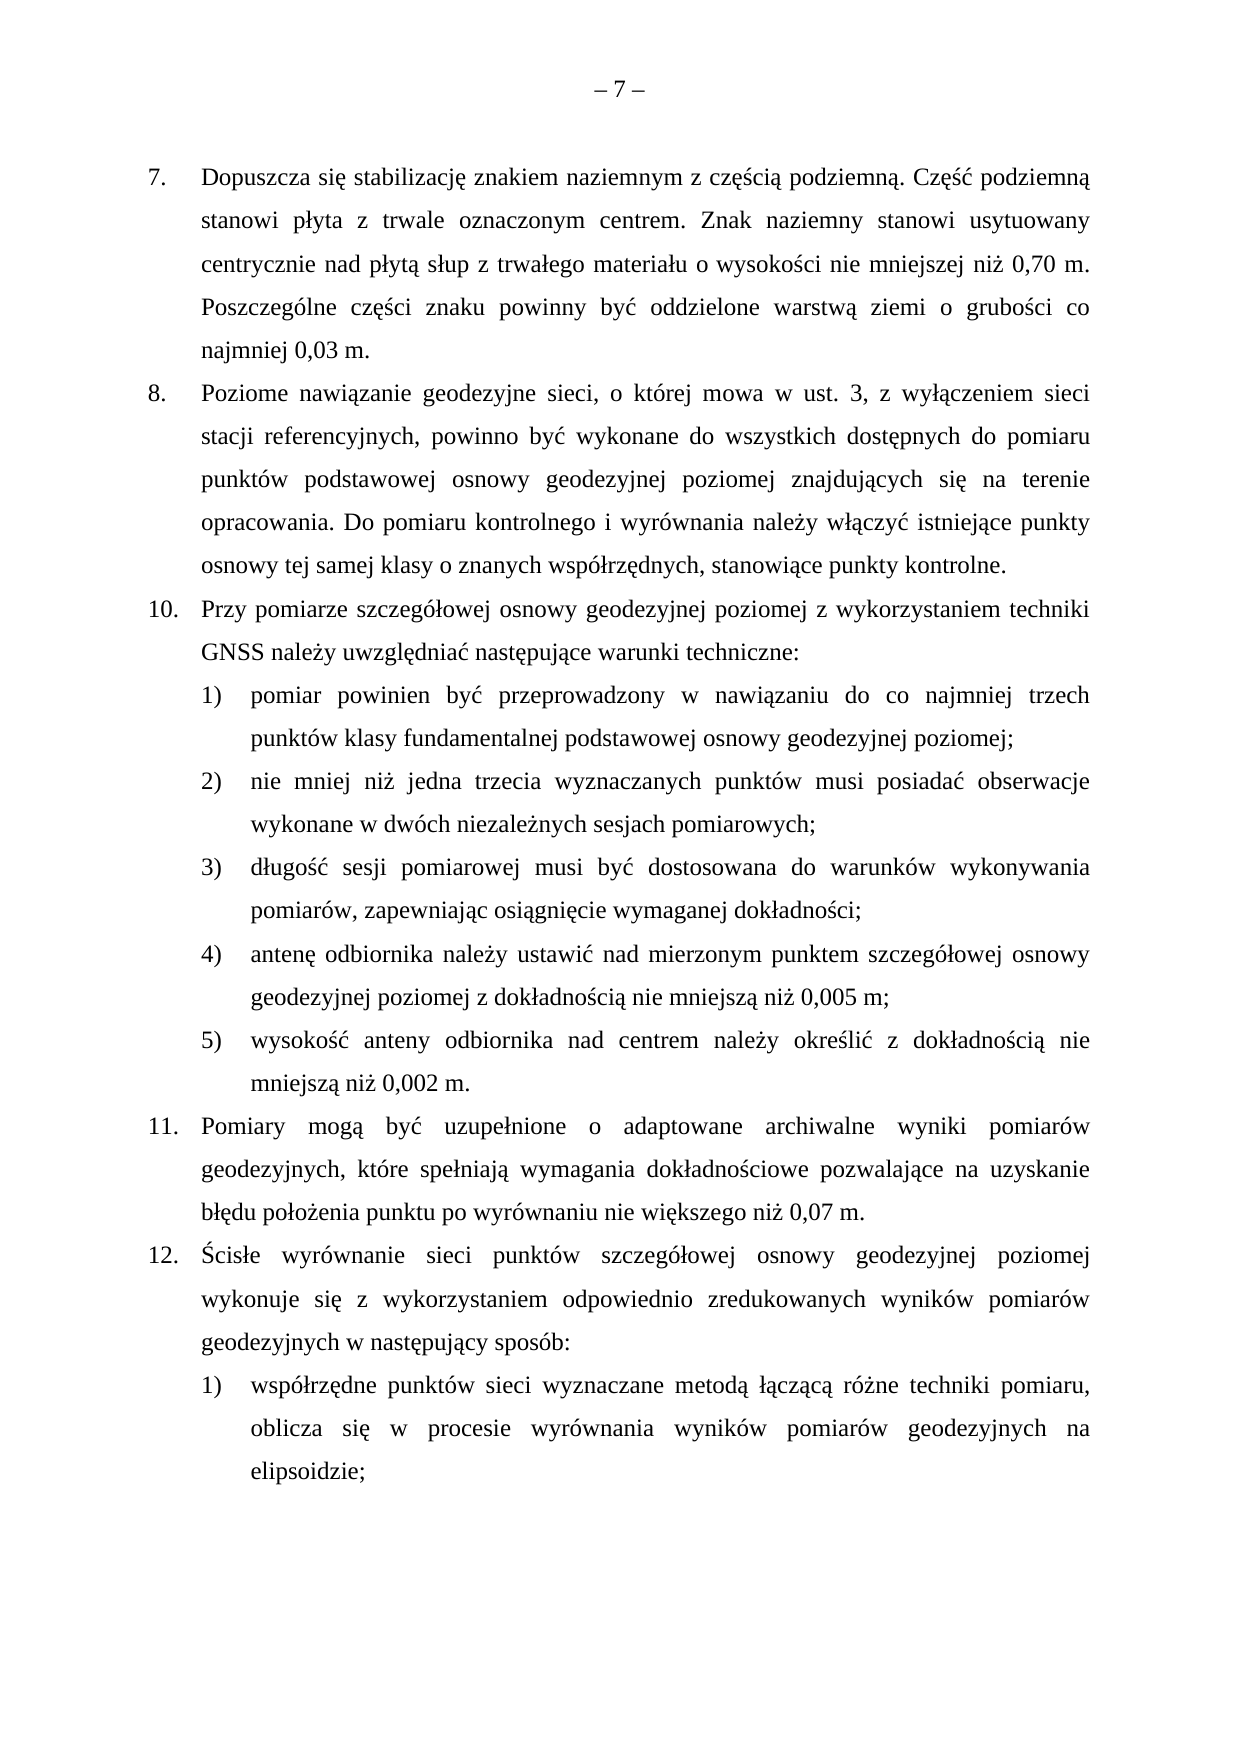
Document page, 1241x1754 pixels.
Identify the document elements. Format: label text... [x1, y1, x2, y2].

text 3) długość sesji pomiarowej musi być dostosowana do warunków wykonywania pomiarów, zapewniając osiągnięcie wymaganej dokładności; [201, 852, 1091, 924]
text 2) nie mniej niż jedna trzecia wyznaczanych punktów musi posiadać obserwacje wykonane w dwóch niezależnych sesjach pomiarowych; [201, 766, 1091, 838]
text 1) pomiar powinien być przeprowadzony w nawiązaniu do co najmniej trzech punktów klasy fundamentalnej podstawowej osnowy geodezyjnej poziomej; [201, 680, 1091, 752]
text 7. Dopuszcza się stabilizację znakiem naziemnym z częścią podziemną. Część podziemną stanowi płyta z trwale oznaczonym centrem. Znak naziemny stanowi usytuowany centrycznie nad płytą słup z trwałego materiału o wysokości nie mniejszej niż 0,70 m. Poszczególne części znaku powinny być oddzielone warstwą ziemi o grubości co najmniej 0,03 m. [148, 162, 1091, 364]
text 12. Ścisłe wyrównanie sieci punktów szczegółowej osnowy geodezyjnej poziomej wykonuje się z wykorzystaniem odpowiednio zredukowanych wyników pomiarów geodezyjnych w następujący sposób: [148, 1241, 1091, 1356]
text 1) współrzędne punktów sieci wyznaczane metodą łączącą różne techniki pomiaru, oblicza się w procesie wyrównania wyników pomiarów geodezyjnych na elipsoidzie; [201, 1370, 1091, 1485]
text 10. Przy pomiarze szczegółowej osnowy geodezyjnej poziomej z wykorzystaniem techniki GNSS należy uwzględniać następujące warunki techniczne: [148, 594, 1091, 666]
text 8. Poziome nawiązanie geodezyjne sieci, o której mowa w ust. 3, z wyłączeniem sieci stacji referencyjnych, powinno być wykonane do wszystkich dostępnych do pomiaru punktów podstawowej osnowy geodezyjnej poziomej znajdujących się na terenie opracowania. Do pomiaru kontrolnego i wyrównania należy włączyć istniejące punkty osnowy tej samej klasy o znanych współrzędnych, stanowiące punkty kontrolne. [148, 378, 1091, 579]
text 4) antenę odbiornika należy ustawić nad mierzonym punktem szczegółowej osnowy geodezyjnej poziomej z dokładnością nie mniejszą niż 0,005 m; [201, 939, 1091, 1011]
text 11. Pomiary mogą być uzupełnione o adaptowane archiwalne wyniki pomiarów geodezyjnych, które spełniają wymagania dokładnościowe pozwalające na uzyskanie błędu położenia punktu po wyrównaniu nie większego niż 0,07 m. [148, 1111, 1091, 1226]
text 5) wysokość anteny odbiornika nad centrem należy określić z dokładnością nie mniejszą niż 0,002 m. [201, 1025, 1091, 1097]
